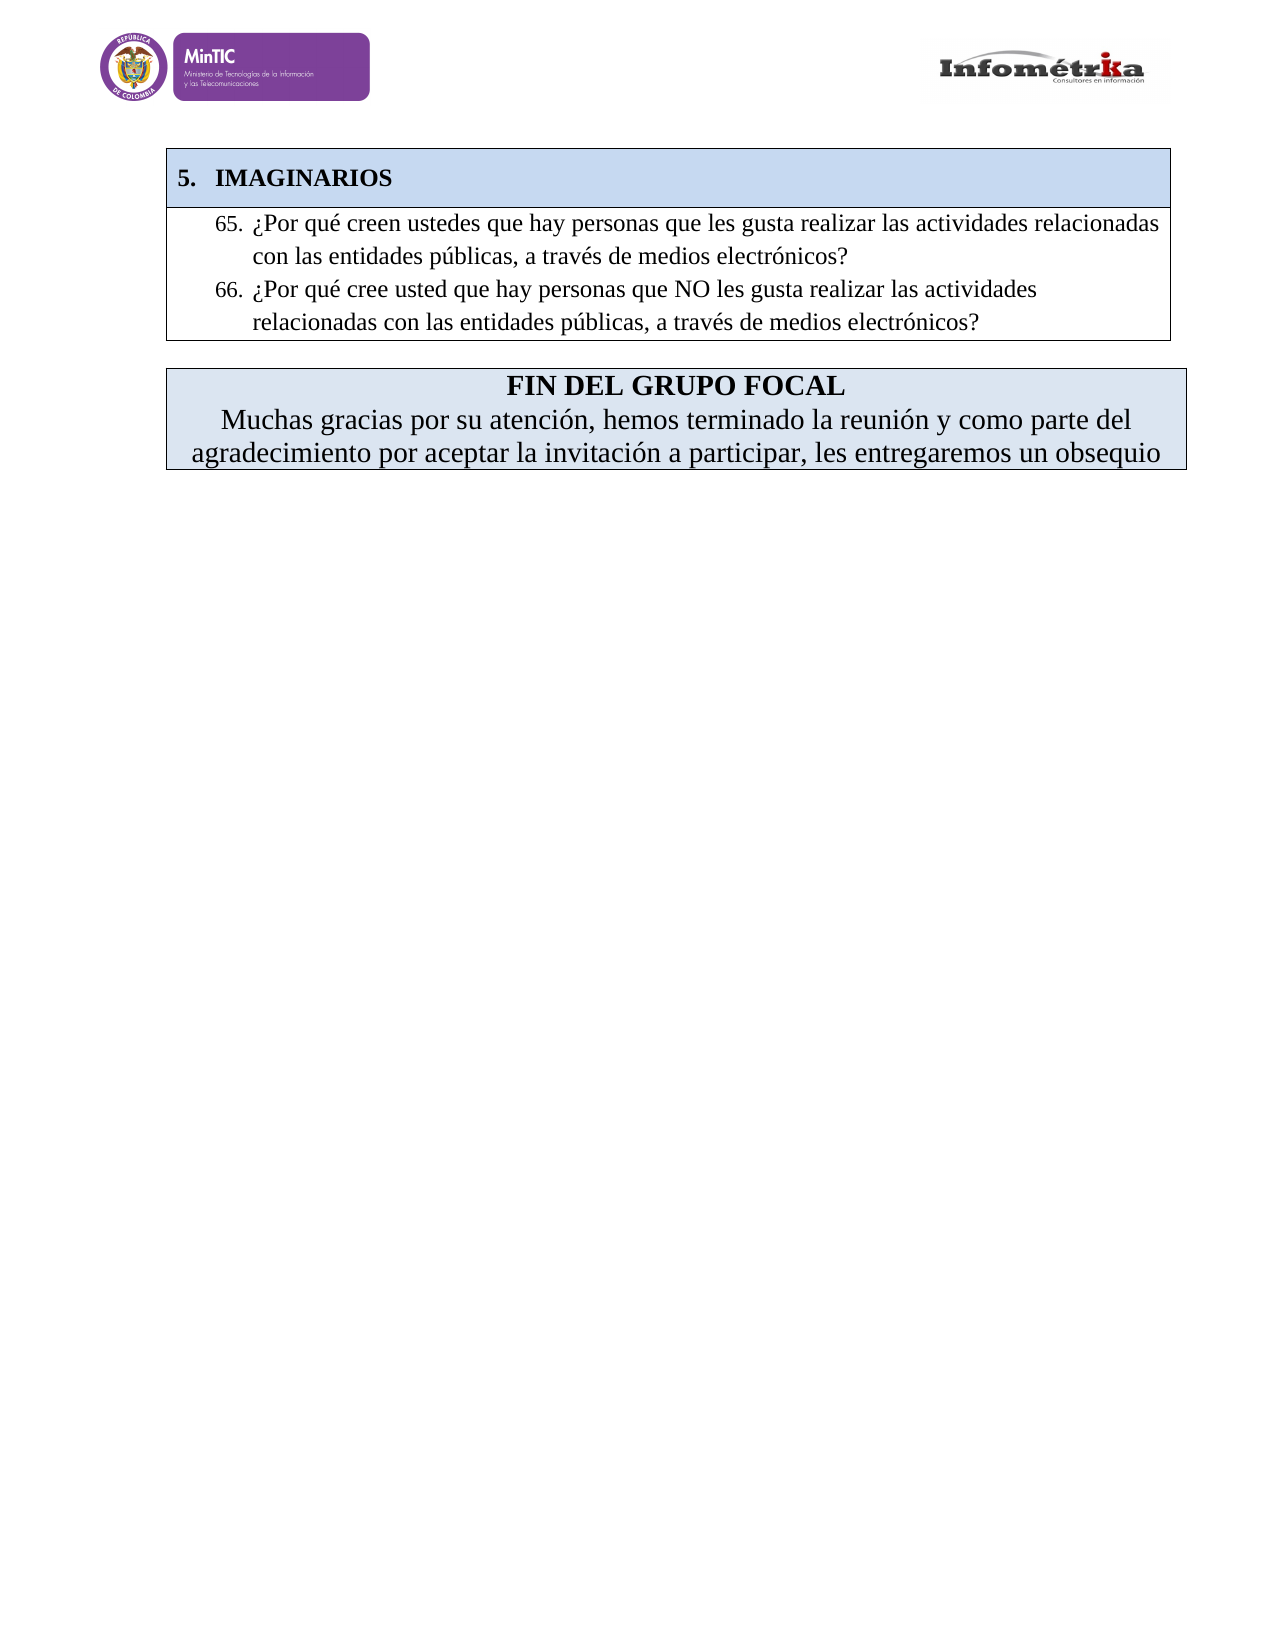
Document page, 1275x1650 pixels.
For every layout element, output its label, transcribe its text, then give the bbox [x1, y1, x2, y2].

table_cell IMAGINARIOS [167, 149, 1170, 207]
picture [99, 28, 371, 106]
table_cell ¿Por qué creen ustedes que hay personas que les gusta realizar las actividades relacionadas con las entidades públicas, a través de medios electrónicos? ¿Por qué cree usted que hay personas que NO les gusta realizar las actividades relacionadas con las entidades públicas, a través de medios electrónicos? [167, 208, 1170, 340]
table_header FIN DEL GRUPO FOCAL Muchas gracias por su atención, hemos terminado la reunión y como parte del agradecimiento por aceptar la invitación a participar, les entregaremos un obsequio [167, 369, 1186, 469]
picture [920, 38, 1172, 104]
